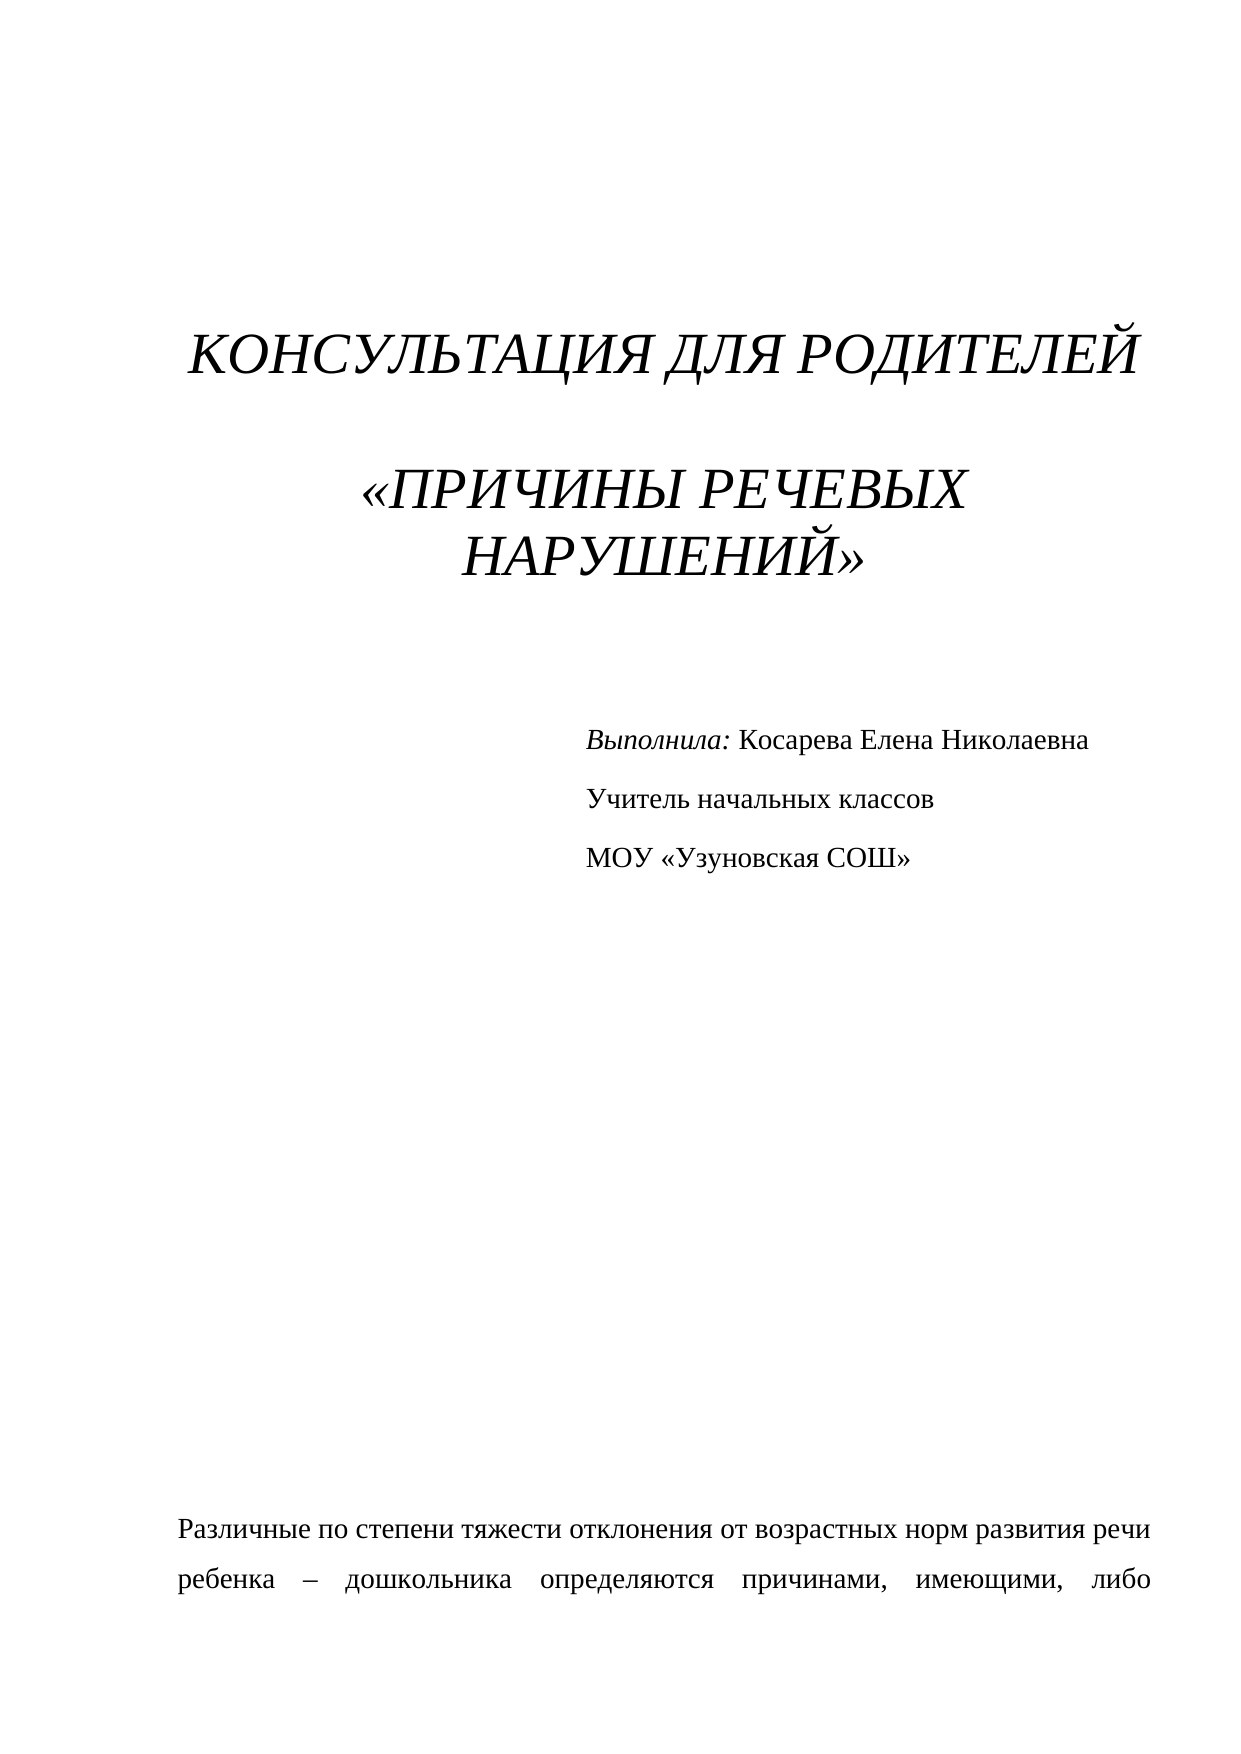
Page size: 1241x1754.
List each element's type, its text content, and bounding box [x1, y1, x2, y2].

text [177, 1511, 1152, 1595]
text «ПРИЧИНЫ РЕЧЕВЫХ НАРУШЕНИЙ» [177, 453, 1152, 588]
text Выполнила: Косарева Елена Николаевна [177, 722, 1152, 755]
text КОНСУЛЬТАЦИЯ ДЛЯ РОДИТЕЛЕЙ [177, 319, 1152, 386]
text Учитель начальных классов [177, 781, 1152, 815]
text МОУ «Узуновская СОШ» [177, 841, 1152, 874]
